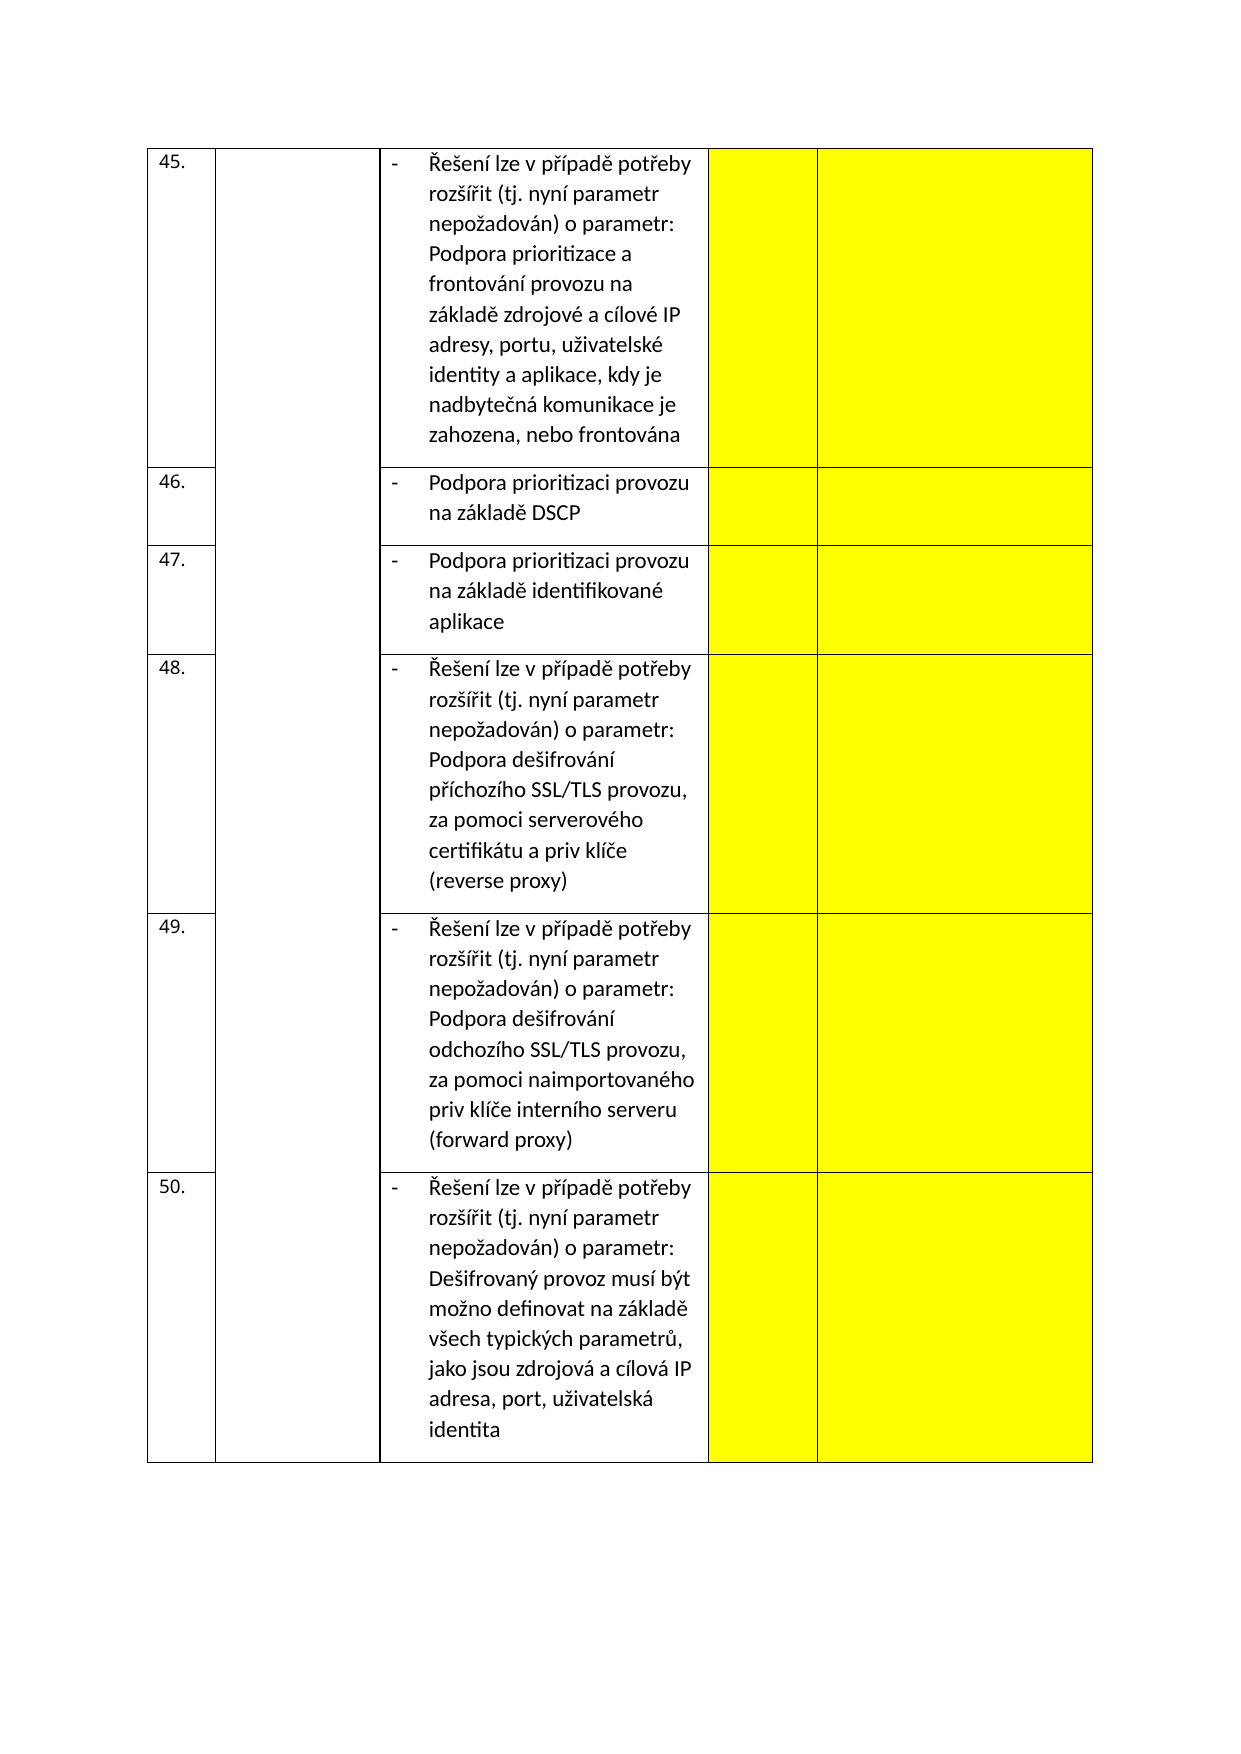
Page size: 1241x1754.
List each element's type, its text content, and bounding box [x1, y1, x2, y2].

table_cell [818, 546, 1092, 653]
table_cell [818, 468, 1092, 545]
table_cell [818, 655, 1092, 913]
table_cell Podpora prioritizaci provozu na základě DSCP [381, 468, 708, 545]
table_cell [709, 655, 817, 913]
table_cell [148, 914, 215, 1172]
table_cell [148, 1173, 215, 1462]
table_cell Řešení lze v případě potřeby rozšířit (tj. nyní parametr nepožadován) o parametr: Dešifrovaný provoz musí být možno definovat na základě všech typických parametrů, jako jsou zdrojová a cílová IP adresa, port, uživatelská identita [381, 1173, 708, 1462]
table_cell [148, 149, 215, 467]
table_cell [148, 655, 215, 913]
table_cell [148, 546, 215, 653]
table_cell [818, 1173, 1092, 1462]
table_cell [709, 1173, 817, 1462]
table_cell [709, 546, 817, 653]
table_cell [818, 914, 1092, 1172]
table_cell [709, 468, 817, 545]
table_cell [709, 914, 817, 1172]
table_cell Řešení lze v případě potřeby rozšířit (tj. nyní parametr nepožadován) o parametr: Podpora prioritizace a frontování provozu na základě zdrojové a cílové IP adresy, portu, uživatelské identity a aplikace, kdy je nadbytečná komunikace je zahozena, nebo frontována [381, 149, 708, 467]
table_cell Řešení lze v případě potřeby rozšířit (tj. nyní parametr nepožadován) o parametr: Podpora dešifrování příchozího SSL/TLS provozu, za pomoci serverového certifikátu a priv klíče (reverse proxy) [381, 655, 708, 913]
table_cell Řešení lze v případě potřeby rozšířit (tj. nyní parametr nepožadován) o parametr: Podpora dešifrování odchozího SSL/TLS provozu, za pomoci naimportovaného priv klíče interního serveru (forward proxy) [381, 914, 708, 1172]
table_cell Podpora prioritizaci provozu na základě identifikované aplikace [381, 546, 708, 653]
table_cell [148, 468, 215, 545]
table_cell [818, 149, 1092, 467]
table_cell [709, 149, 817, 467]
